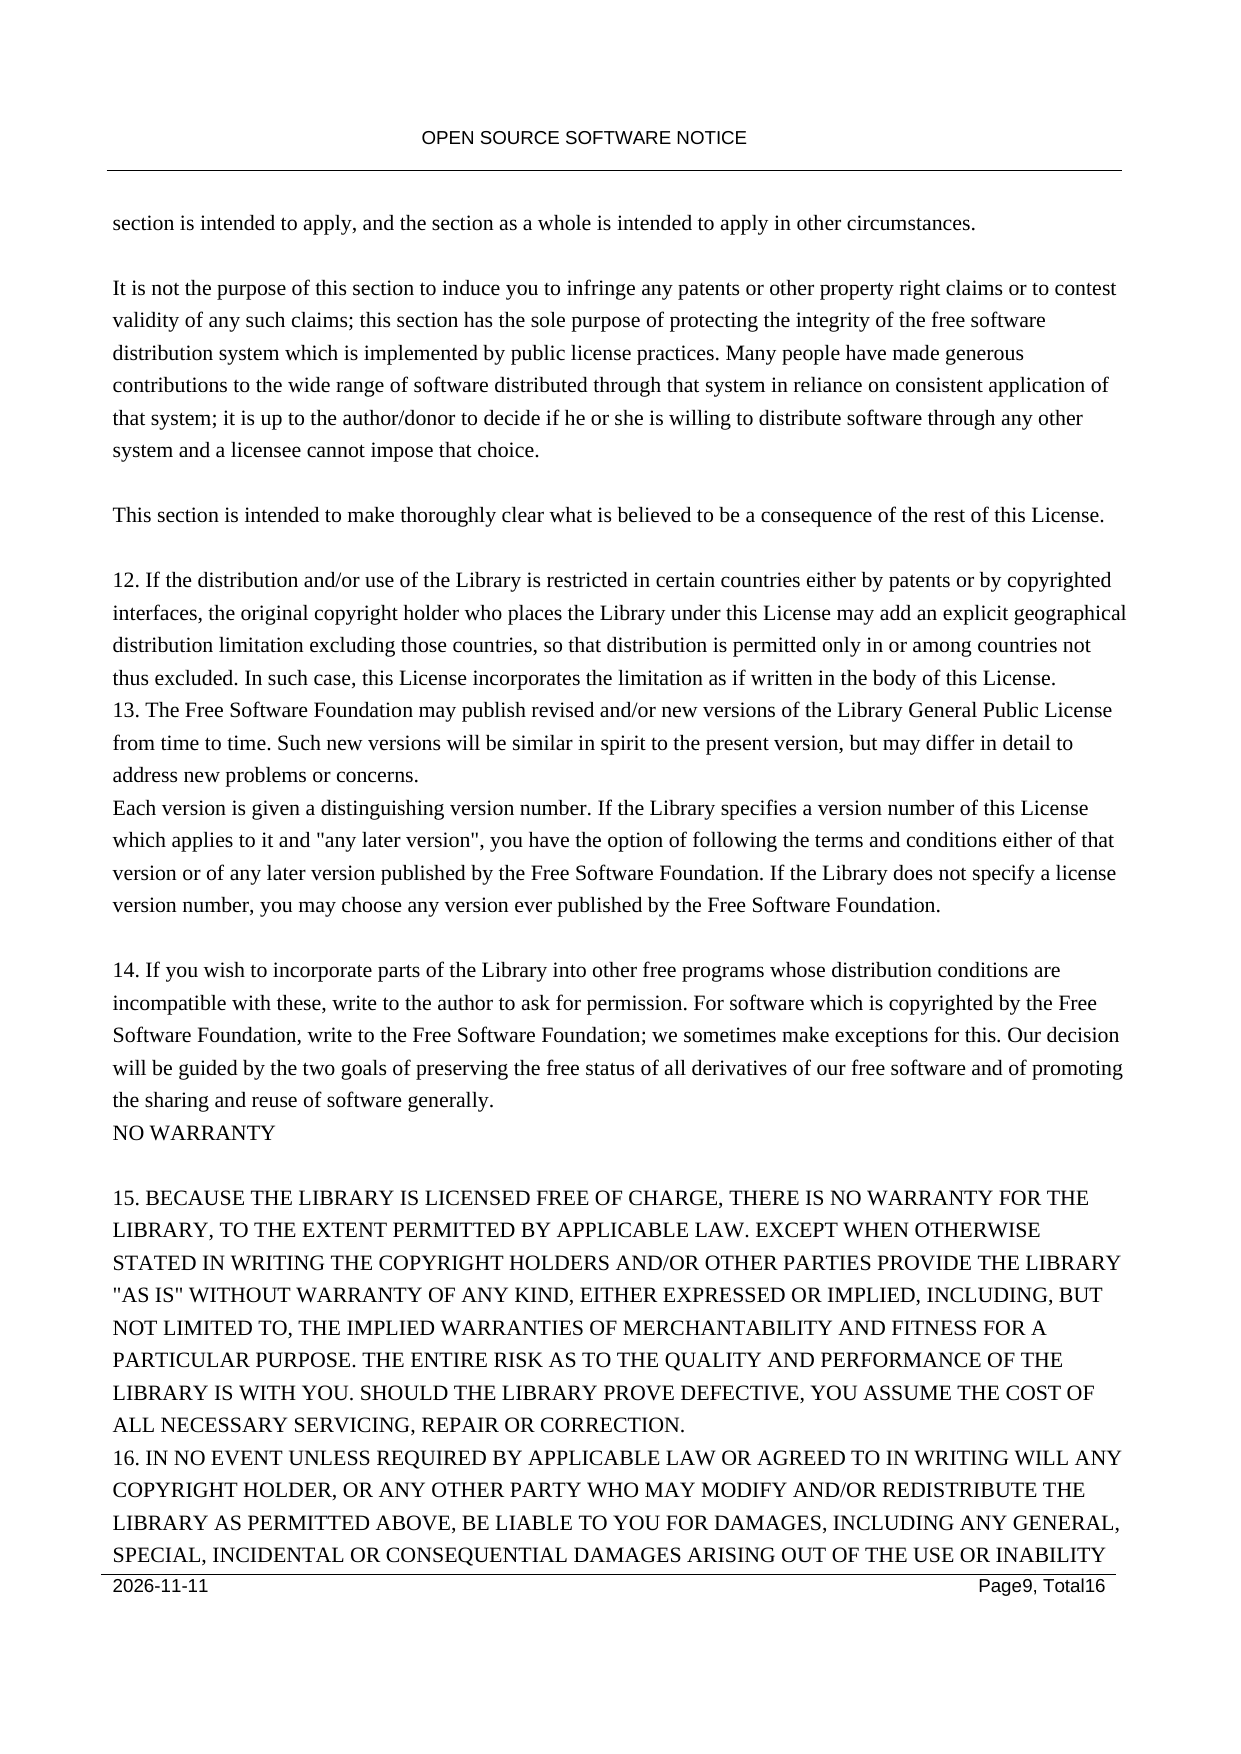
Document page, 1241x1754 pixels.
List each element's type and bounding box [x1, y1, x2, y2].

text [112, 206, 1128, 1571]
